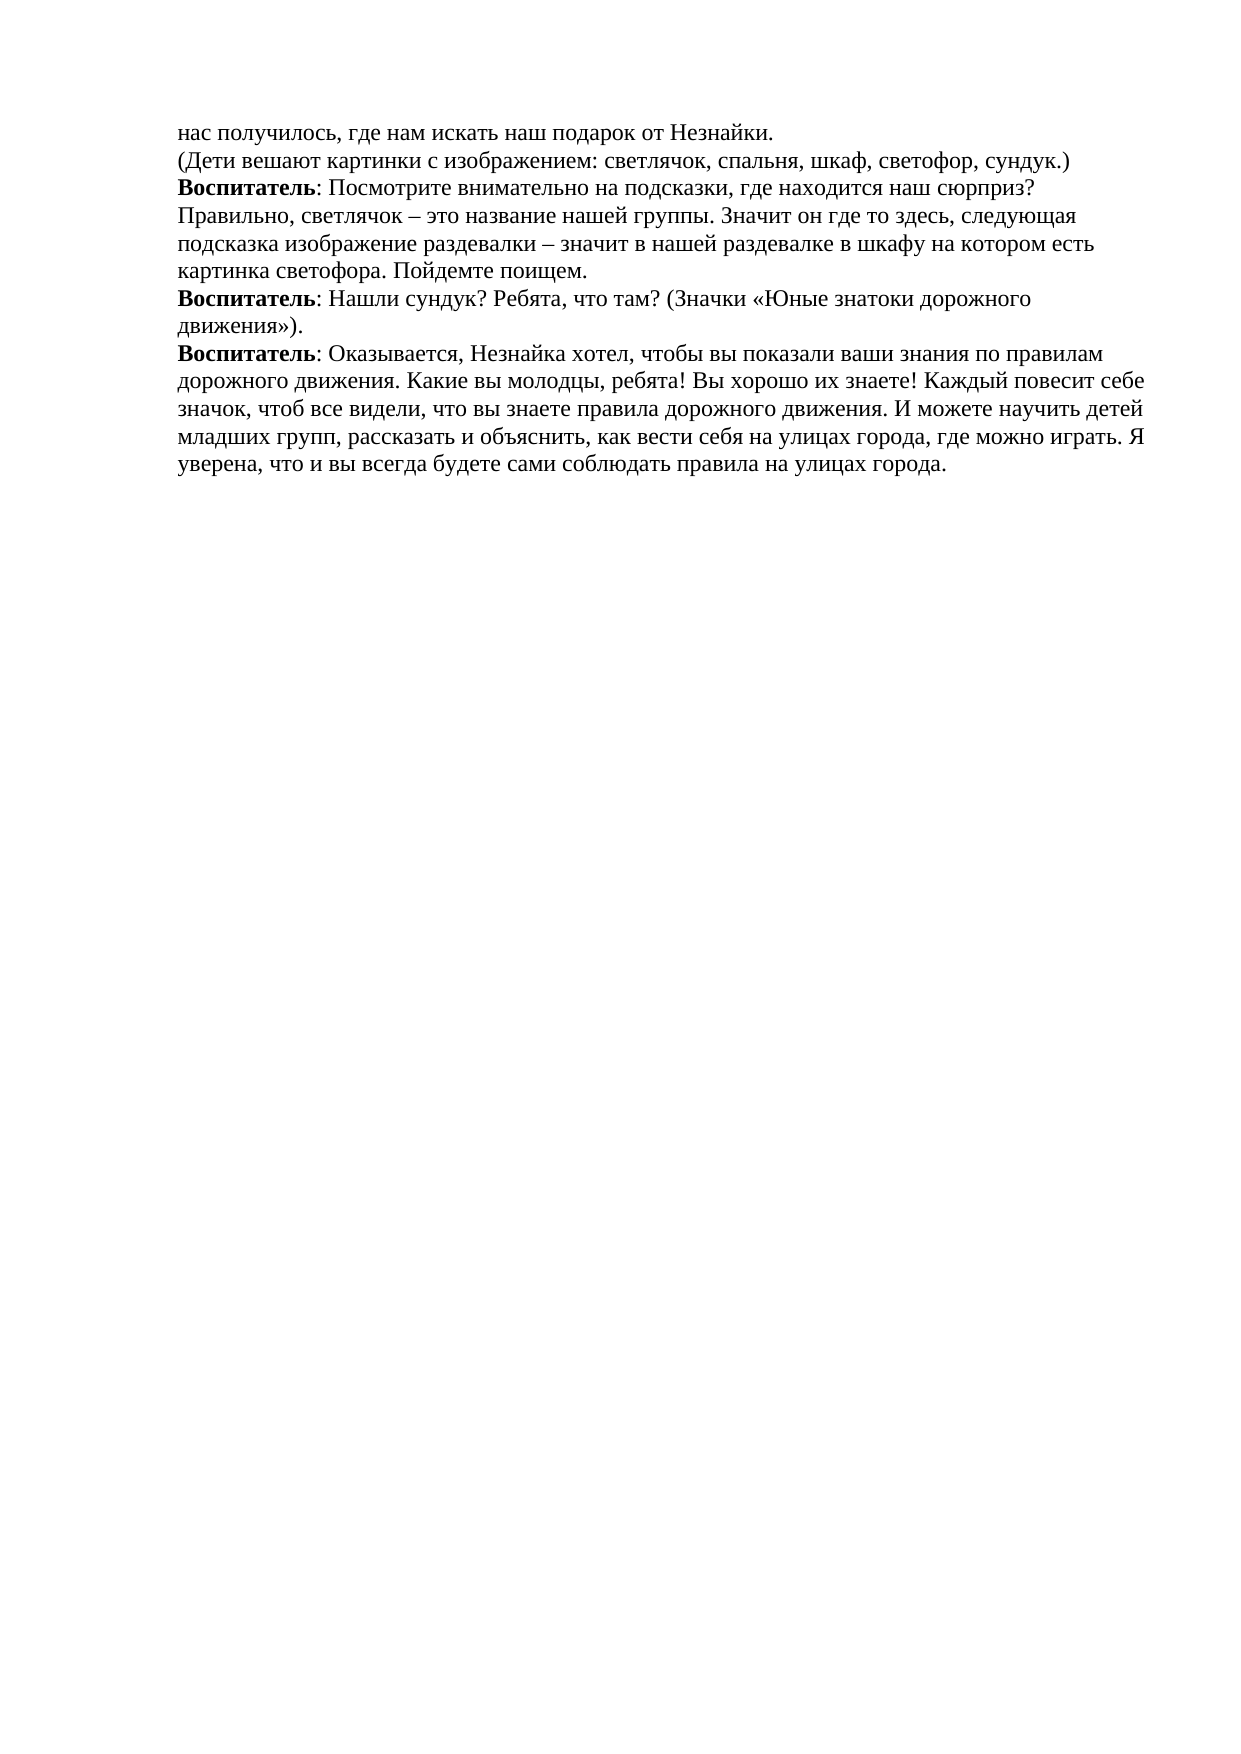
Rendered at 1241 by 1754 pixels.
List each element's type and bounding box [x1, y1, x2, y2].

text [177, 118, 1152, 477]
